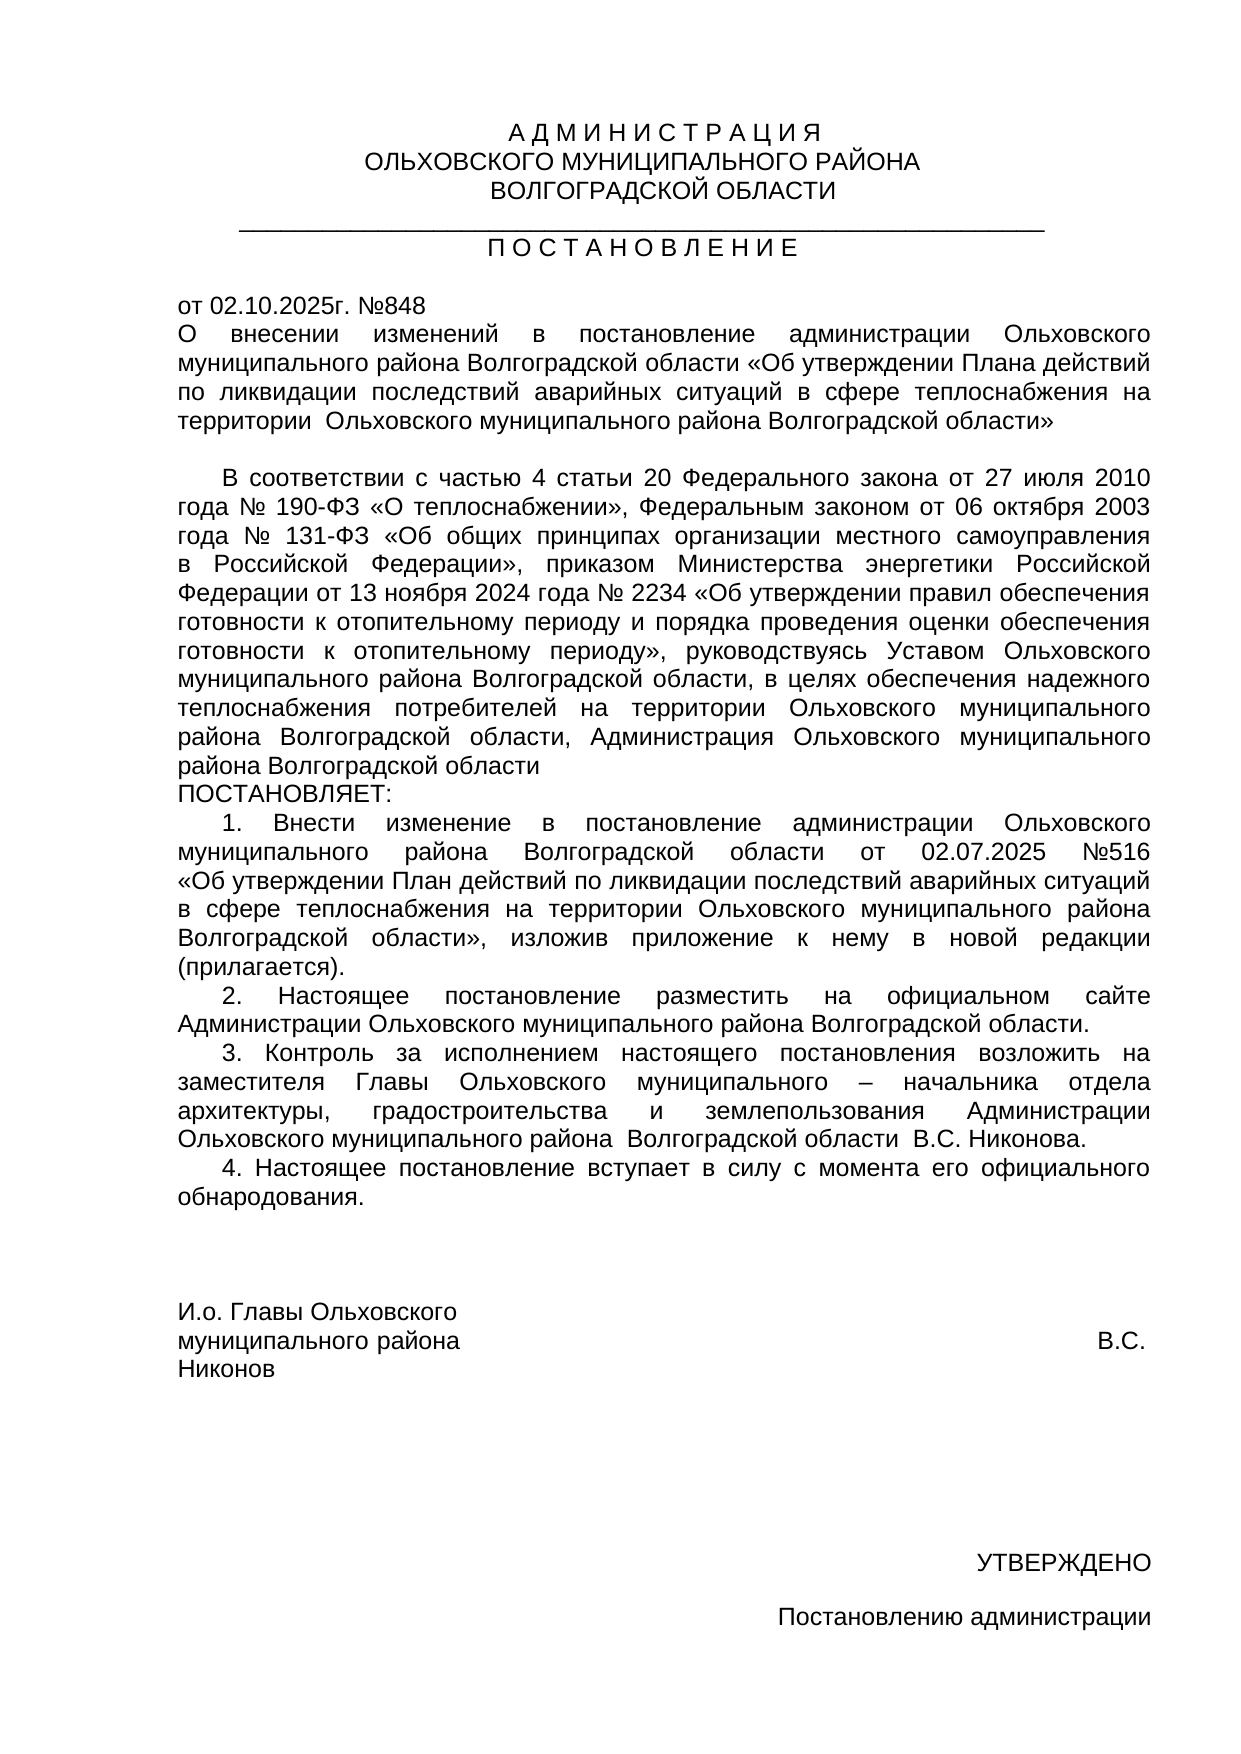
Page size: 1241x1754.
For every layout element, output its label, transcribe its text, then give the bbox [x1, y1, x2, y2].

text И.о. Главы Ольховского [177, 1297, 1152, 1326]
text 3. Контроль за исполнением настоящего постановления возложить на заместителя Главы Ольховского муниципального – начальника отдела архитектуры, градостроительства и землепользования Администрации Ольховского муниципального района Волгоградской области В.С. Никонова. [177, 1038, 1152, 1153]
text В соответствии с частью 4 статьи 20 Федерального закона от 27 июля 2010 года № 190-ФЗ «О теплоснабжении», Федеральным законом от 06 октября 2003 года № 131-ФЗ «Об общих принципах организации местного самоуправления в Российской Федерации», приказом Министерства энергетики Российской Федерации от 13 ноября 2024 года № 2234 «Об утверждении правил обеспечения готовности к отопительному периоду и порядка проведения оценки обеспечения готовности к отопительному периоду», руководствуясь Уставом Ольховского муниципального района Волгоградской области, в целях обеспечения надежного теплоснабжения потребителей на территории Ольховского муниципального района Волгоградской области, Администрация Ольховского муниципального района Волгоградской области [177, 463, 1152, 779]
text 2. Настоящее постановление разместить на официальном сайте Администрации Ольховского муниципального района Волгоградской области. [177, 981, 1152, 1038]
text А Д М И Н И С Т Р А Ц И Я [177, 118, 1152, 147]
text П О С Т А Н О В Л Е Н И Е [148, 233, 1137, 262]
text УТВЕРЖДЕНО [177, 1548, 1152, 1577]
text от 02.10.2025г. №848 [177, 291, 1152, 319]
text ПОСТАНОВЛЯЕТ: [177, 779, 1152, 808]
text Постановлению администрации [177, 1602, 1152, 1631]
text ОЛЬХОВСКОГО МУНИЦИПАЛЬНОГО РАЙОНА [148, 147, 1137, 176]
text 4. Настоящее постановление вступает в силу с момента его официального обнародования. [177, 1153, 1152, 1211]
text 1. Внести изменение в постановление администрации Ольховского муниципального района Волгоградской области от 02.07.2025 №516 «Об утверждении План действий по ликвидации последствий аварийных ситуаций в сфере теплоснабжения на территории Ольховского муниципального района Волгоградской области», изложив приложение к нему в новой редакции (прилагается). [177, 808, 1152, 981]
text ВОЛГОГРАДСКОЙ ОБЛАСТИ [148, 176, 1137, 204]
text О внесении изменений в постановление администрации Ольховского муниципального района Волгоградской области «Об утверждении Плана действий по ликвидации последствий аварийных ситуаций в сфере теплоснабжения на территории Ольховского муниципального района Волгоградской области» [177, 319, 1152, 434]
text муниципального района В.С. Никонов [177, 1326, 1152, 1383]
text __________________________________________________________ [148, 204, 1137, 233]
